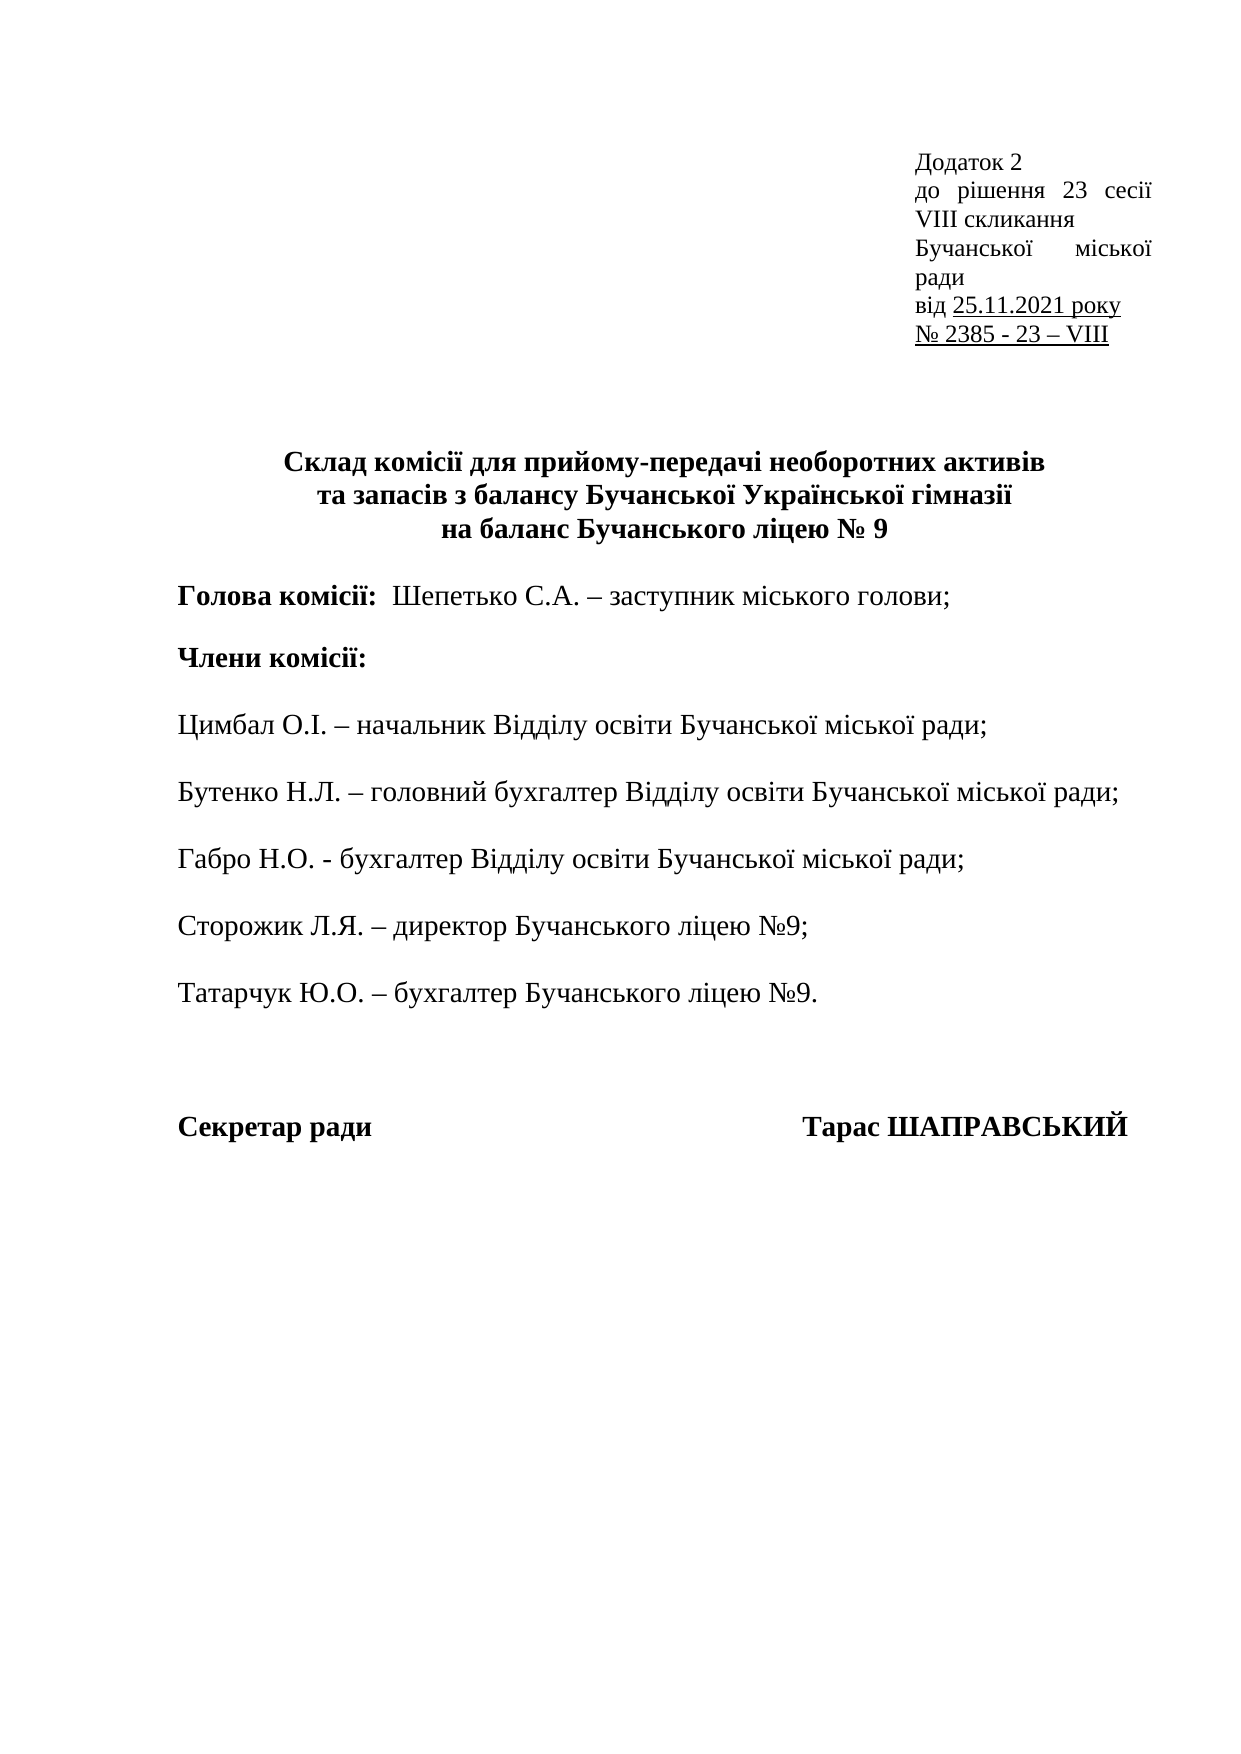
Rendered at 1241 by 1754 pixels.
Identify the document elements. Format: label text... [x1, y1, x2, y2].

list до рішення 23 сесії VIIІ скликання [915, 176, 1152, 233]
text Татарчук Ю.О. – бухгалтер Бучанського ліцею №9. [177, 975, 1152, 1009]
text та запасів з балансу Бучанської Української гімназії [177, 477, 1152, 511]
list Члени комісії: [177, 640, 1152, 673]
list Бучанської міської ради [915, 233, 1152, 291]
list Бутенко Н.Л. – головний бухгалтер Відділу освіти Бучанської міської ради; [177, 774, 1152, 807]
list Додаток 2 [915, 147, 1152, 176]
list Голова комісії: Шепетько С.А. – заступник міського голови; [177, 578, 1152, 612]
text Секретар ради Тарас ШАПРАВСЬКИЙ [177, 1109, 1152, 1143]
text Сторожик Л.Я. – директор Бучанського ліцею №9; [177, 908, 1152, 942]
list Цимбал О.І. – начальник Відділу освіти Бучанської міської ради; [177, 707, 1152, 740]
list Габро Н.О. - бухгалтер Відділу освіти Бучанської міської ради; [177, 841, 1152, 874]
text від 25.11.2021 року [915, 291, 1152, 319]
text на баланс Бучанського ліцею № 9 [177, 511, 1152, 544]
text № 2385 - 23 – VIIІ [915, 319, 1152, 348]
text Склад комісії для прийому-передачі необоротних активів [177, 444, 1152, 477]
